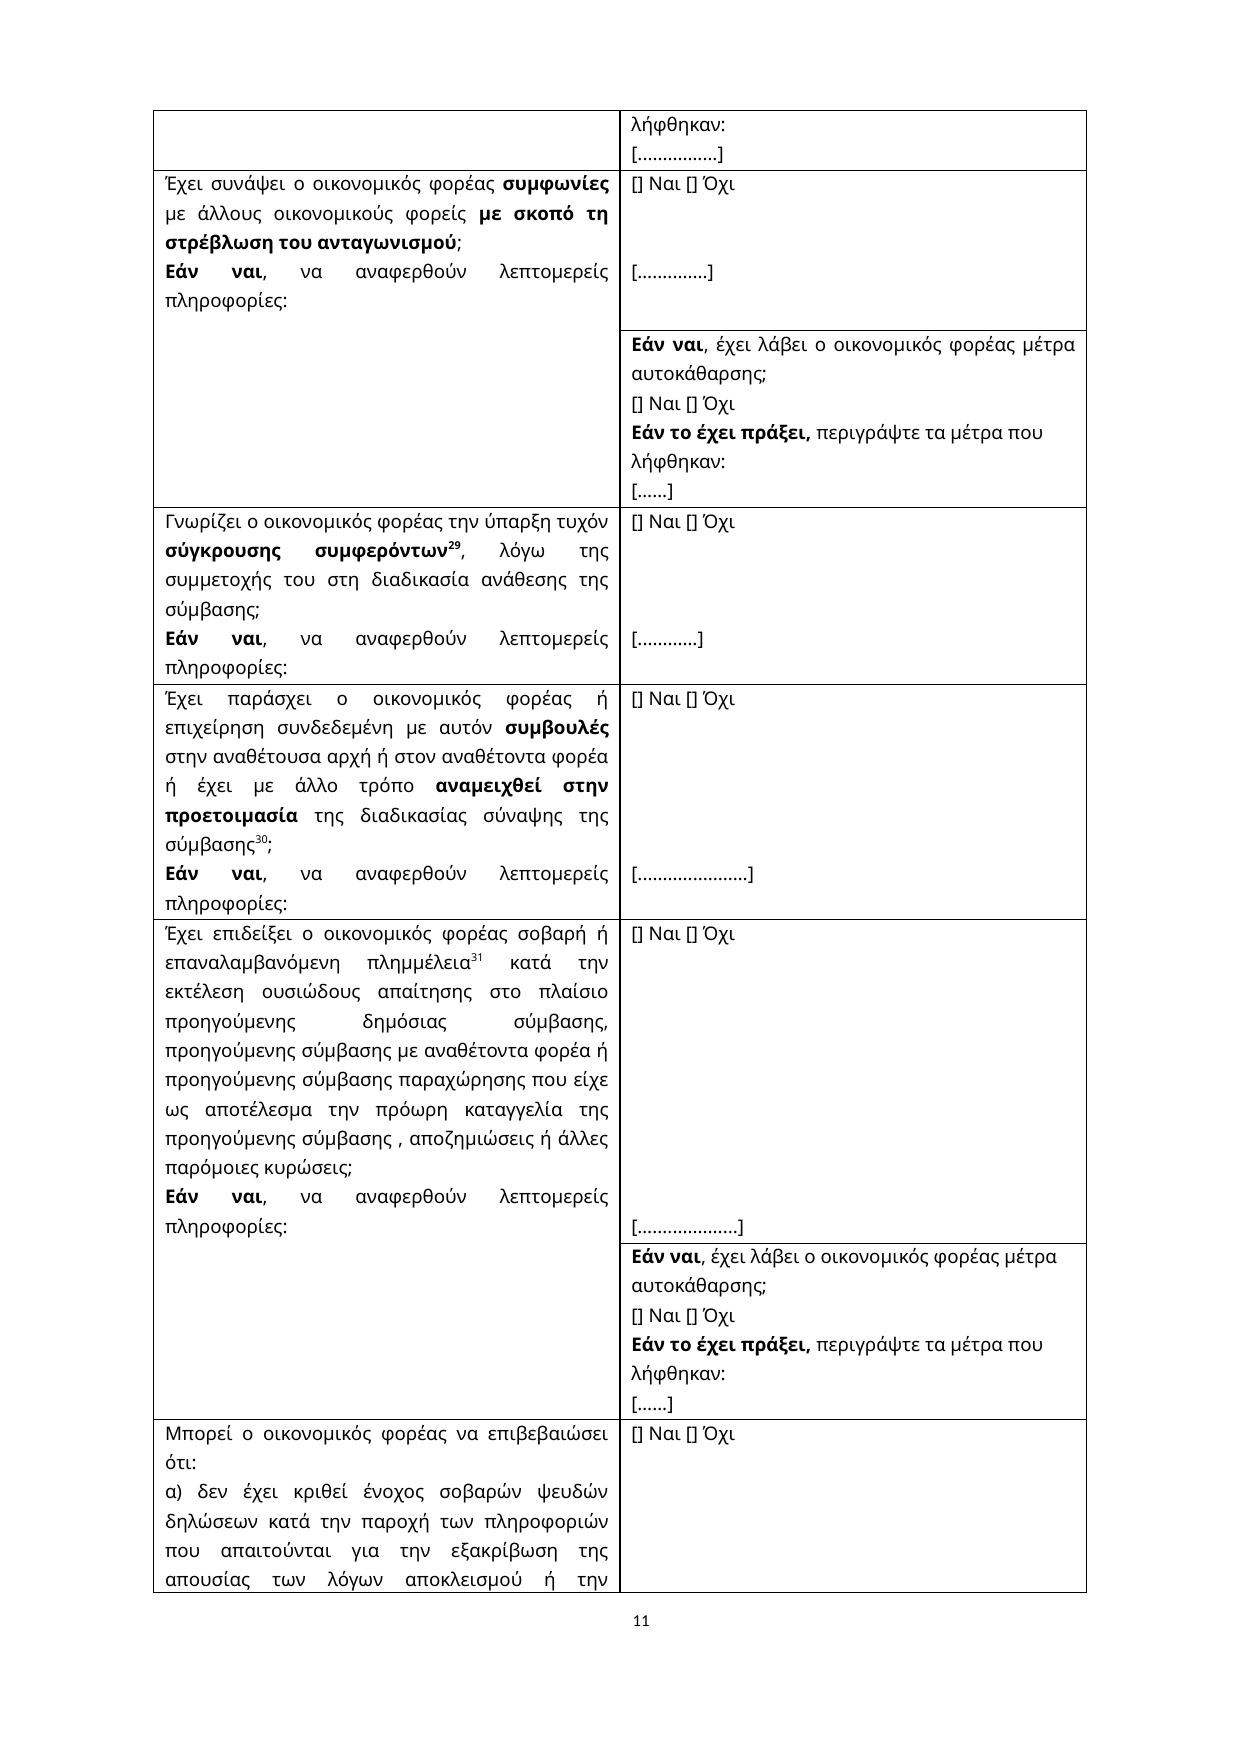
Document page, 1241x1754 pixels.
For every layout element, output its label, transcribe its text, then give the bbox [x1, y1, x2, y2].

table_cell Εάν ναι, έχει λάβει ο οικονομικός φορέας μέτρα αυτοκάθαρσης; [] Ναι [] Όχι Εάν το έχει πράξει, περιγράψτε τα μέτρα που λήφθηκαν: [……] [621, 331, 1086, 507]
table_cell [] Ναι [] Όχι [...................…] [621, 685, 1086, 919]
table_cell [] Ναι [] Όχι [….................] [621, 920, 1086, 1242]
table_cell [621, 111, 1086, 169]
table_cell [] Ναι [] Όχι […...........] [621, 171, 1086, 330]
table_cell [] Ναι [] Όχι [.........…] [621, 508, 1086, 684]
table_cell Έχει επιδείξει ο οικονομικός φορέας σοβαρή ή επαναλαμβανόμενη πλημμέλεια κατά την εκτέλεση ουσιώδους απαίτησης στο πλαίσιο προηγούμενης δημόσιας σύμβασης, προηγούμενης σύμβασης με αναθέτοντα φορέα ή προηγούμενης σύμβασης παραχώρησης που είχε ως αποτέλεσμα την πρόωρη καταγγελία της προηγούμενης σύμβασης , αποζημιώσεις ή άλλες παρόμοιες κυρώσεις; Εάν ναι, να αναφερθούν λεπτομερείς πληροφορίες: [154, 920, 619, 1419]
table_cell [154, 1420, 619, 1592]
table_cell Εάν ναι, έχει λάβει ο οικονομικός φορέας μέτρα αυτοκάθαρσης; [] Ναι [] Όχι Εάν το έχει πράξει, περιγράψτε τα μέτρα που λήφθηκαν: [……] [621, 1244, 1086, 1419]
table_cell Έχει συνάψει ο οικονομικός φορέας συμφωνίες με άλλους οικονομικούς φορείς με σκοπό τη στρέβλωση του ανταγωνισμού; Εάν ναι, να αναφερθούν λεπτομερείς πληροφορίες: [154, 171, 619, 507]
table_cell Γνωρίζει ο οικονομικός φορέας την ύπαρξη τυχόν σύγκρουσης συμφερόντων, λόγω της συμμετοχής του στη διαδικασία ανάθεσης της σύμβασης; Εάν ναι, να αναφερθούν λεπτομερείς πληροφορίες: [154, 508, 619, 684]
table_cell [] Ναι [] Όχι [621, 1420, 1086, 1592]
table_cell Έχει παράσχει ο οικονομικός φορέας ή επιχείρηση συνδεδεμένη με αυτόν συμβουλές στην αναθέτουσα αρχή ή στον αναθέτοντα φορέα ή έχει με άλλο τρόπο αναμειχθεί στην προετοιμασία της διαδικασίας σύναψης της σύμβασης; Εάν ναι, να αναφερθούν λεπτομερείς πληροφορίες: [154, 685, 619, 919]
